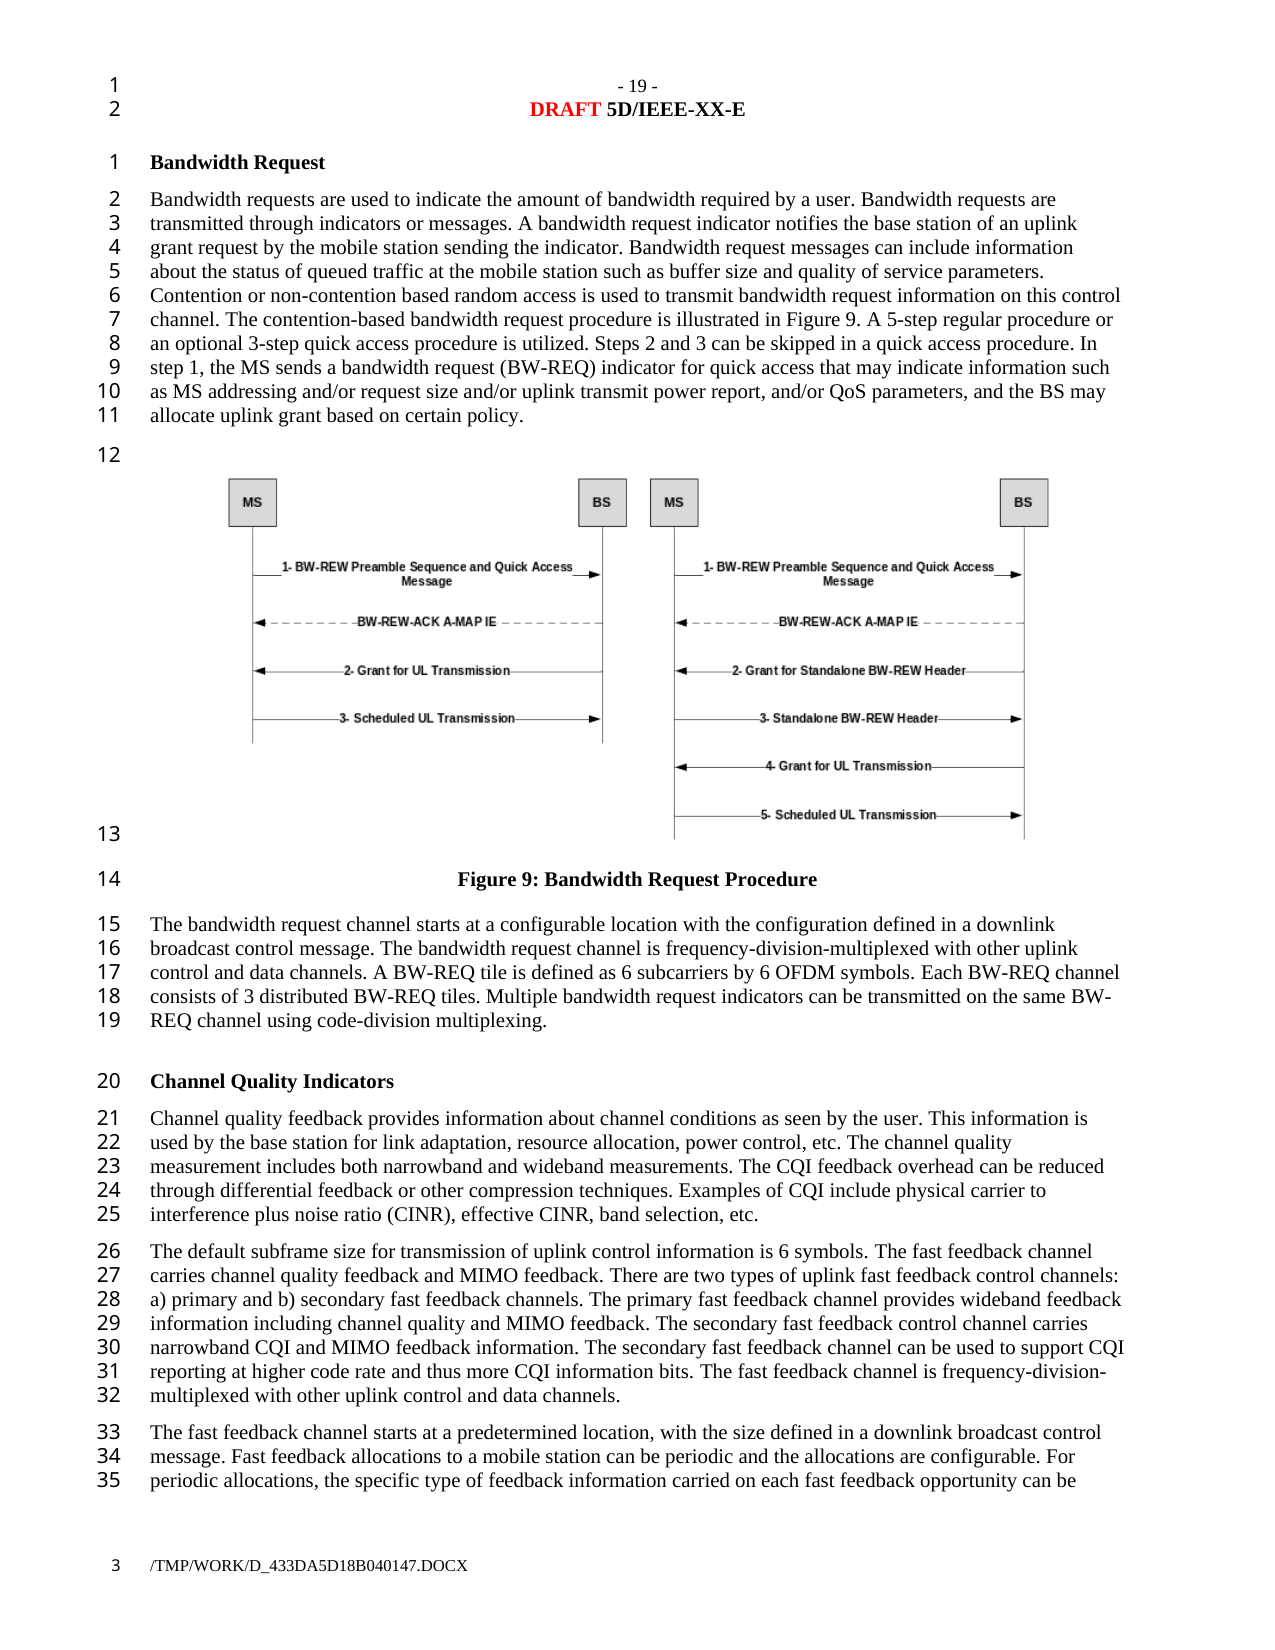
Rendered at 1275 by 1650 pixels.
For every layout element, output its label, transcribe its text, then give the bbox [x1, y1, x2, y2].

text The default subframe size for transmission of uplink control information is 6 symbols. The fast feedback channel carries channel quality feedback and MIMO feedback. There are two types of uplink fast feedback control channels: a) primary and b) secondary fast feedback channels. The primary fast feedback channel provides wideband feedback information including channel quality and MIMO feedback. The secondary fast feedback control channel carries narrowband CQI and MIMO feedback information. The secondary fast feedback channel can be used to support CQI reporting at higher code rate and thus more CQI information bits. The fast feedback channel is frequency-division-multiplexed with other uplink control and data channels. [150, 1239, 1125, 1407]
subtitle Channel Quality Indicators [150, 1069, 1125, 1093]
text Bandwidth requests are used to indicate the amount of bandwidth required by a user. Bandwidth requests are transmitted through indicators or messages. A bandwidth request indicator notifies the base station of an uplink grant request by the mobile station sending the indicator. Bandwidth request messages can include information about the status of queued traffic at the mobile station such as buffer size and quality of service parameters. Contention or non-contention based random access is used to transmit bandwidth request information on this control channel. The contention-based bandwidth request procedure is illustrated in Figure 9. A 5-step regular procedure or an optional 3-step quick access procedure is utilized. Steps 2 and 3 can be skipped in a quick access procedure. In step 1, the MS sends a bandwidth request (BW-REQ) indicator for quick access that may indicate information such as MS addressing and/or request size and/or uplink transmit power report, and/or QoS parameters, and the BS may allocate uplink grant based on certain policy. [150, 187, 1125, 427]
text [150, 1420, 1125, 1492]
text Figure 9: Bandwidth Request Procedure [150, 867, 1125, 891]
text Channel quality feedback provides information about channel conditions as seen by the user. This information is used by the base station for link adaptation, resource allocation, power control, etc. The channel quality measurement includes both narrowband and wideband measurements. The CQI feedback overhead can be reduced through differential feedback or other compression techniques. Examples of CQI include physical carrier to interference plus noise ratio (CINR), effective CINR, band selection, etc. [150, 1106, 1125, 1226]
text The bandwidth request channel starts at a configurable location with the configuration defined in a downlink broadcast control message. The bandwidth request channel is frequency-division-multiplexed with other uplink control and data channels. A BW-REQ tile is defined as 6 subcarriers by 6 OFDM symbols. Each BW-REQ channel consists of 3 distributed BW-REQ tiles. Multiple bandwidth request indicators can be transmitted on the same BW-REQ channel using code-division multiplexing. [150, 912, 1125, 1032]
subtitle Bandwidth Request [150, 150, 1125, 174]
